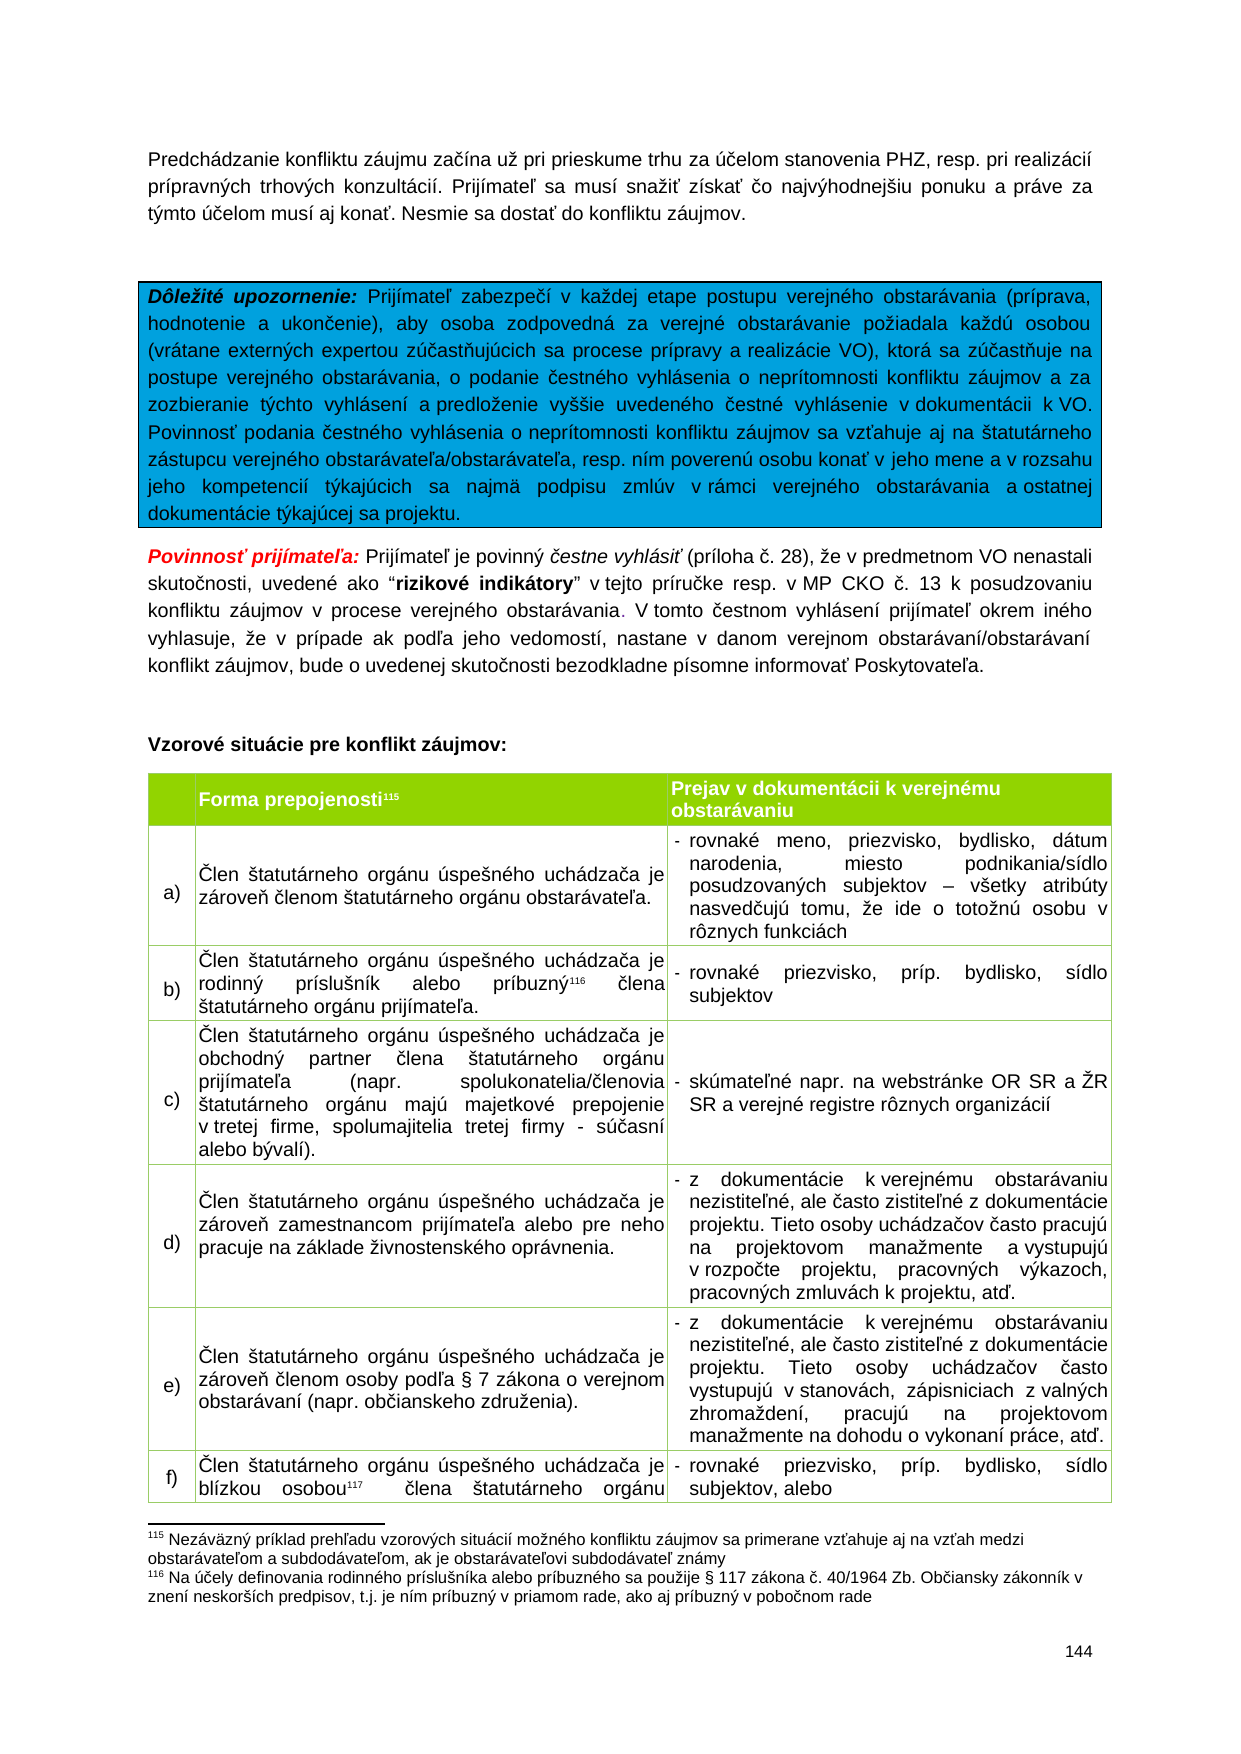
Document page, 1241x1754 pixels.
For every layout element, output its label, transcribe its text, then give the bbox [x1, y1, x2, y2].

table_cell Člen štatutárneho orgánu úspešného uchádzača je obchodný partner člena štatutárneho orgánu prijímateľa (napr. spolukonatelia/členovia štatutárneho orgánu majú majetkové prepojenie v tretej firme, spolumajitelia tretej firmy - súčasní alebo bývalí). [196, 1021, 667, 1163]
table_cell rovnaké meno, priezvisko, bydlisko, dátum narodenia, miesto podnikania/sídlo posudzovaných subjektov – všetky atribúty nasvedčujú tomu, že ide o totožnú osobu v rôznych funkciách [668, 826, 1111, 945]
text Povinnosť prijímateľa: Prijímateľ je povinný čestne vyhlásiť (príloha č. 28), že v predmetnom VO nenastali skutočnosti, uvedené ako “rizikové indikátory” v tejto príručke resp. v MP CKO č. 13 k posudzovaniu konfliktu záujmov v procese verejného obstarávania. V tomto čestnom vyhlásení prijímateľ okrem iného vyhlasuje, že v prípade ak podľa jeho vedomostí, nastane v danom verejnom obstarávaní/obstarávaní konflikt záujmov, bude o uvedenej skutočnosti bezodkladne písomne informovať Poskytovateľa. [148, 545, 1092, 676]
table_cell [668, 1451, 1111, 1502]
table_header Forma prepojenosti [196, 774, 667, 825]
text Vzorové situácie pre konflikt záujmov: [148, 733, 1092, 756]
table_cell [196, 1451, 667, 1502]
table_header Prejav v dokumentácii k verejnému obstarávaniu [668, 774, 1111, 825]
table_cell z dokumentácie k verejnému obstarávaniu nezistiteľné, ale často zistiteľné z dokumentácie projektu. Tieto osoby uchádzačov často vystupujú v stanovách, zápisniciach z valných zhromaždení, pracujú na projektovom manažmente na dohodu o vykonaní práce, atď. [668, 1308, 1111, 1450]
table_cell f) [149, 1451, 195, 1502]
table_cell Člen štatutárneho orgánu úspešného uchádzača je rodinný príslušník alebo príbuzný člena štatutárneho orgánu prijímateľa. [196, 946, 667, 1020]
table_cell Člen štatutárneho orgánu úspešného uchádzača je zároveň členom osoby podľa § 7 zákona o verejnom obstarávaní (napr. občianskeho združenia). [196, 1308, 667, 1450]
table_cell a) [149, 826, 195, 945]
table_cell c) [149, 1021, 195, 1163]
table_cell Člen štatutárneho orgánu úspešného uchádzača je zároveň zamestnancom prijímateľa alebo pre neho pracuje na základe živnostenského oprávnenia. [196, 1165, 667, 1307]
table_cell Člen štatutárneho orgánu úspešného uchádzača je zároveň členom štatutárneho orgánu obstarávateľa. [196, 826, 667, 945]
table_cell e) [149, 1308, 195, 1450]
table_header [149, 774, 195, 825]
text Predchádzanie konfliktu záujmu začína už pri prieskume trhu za účelom stanovenia PHZ, resp. pri realizácií prípravných trhových konzultácií. Prijímateľ sa musí snažiť získať čo najvýhodnejšiu ponuku a práve za týmto účelom musí aj konať. Nesmie sa dostať do konfliktu záujmov. [148, 148, 1092, 225]
table_cell rovnaké priezvisko, príp. bydlisko, sídlo subjektov [668, 946, 1111, 1020]
table_cell b) [149, 946, 195, 1020]
table_cell z dokumentácie k verejnému obstarávaniu nezistiteľné, ale často zistiteľné z dokumentácie projektu. Tieto osoby uchádzačov často pracujú na projektovom manažmente a vystupujú v rozpočte projektu, pracovných výkazoch, pracovných zmluvách k projektu, atď. [668, 1165, 1111, 1307]
table_cell skúmateľné napr. na webstránke OR SR a ŽR SR a verejné registre rôznych organizácií [668, 1021, 1111, 1163]
text Dôležité upozornenie: Prijímateľ zabezpečí v každej etape postupu verejného obstarávania (príprava, hodnotenie a ukončenie), aby osoba zodpovedná za verejné obstarávanie požiadala každú osobou (vrátane externých expertou zúčastňujúcich sa procese prípravy a realizácie VO), ktorá sa zúčastňuje na postupe verejného obstarávania, o podanie čestného vyhlásenia o neprítomnosti konfliktu záujmov a za zozbieranie týchto vyhlásení a predloženie vyššie uvedeného čestné vyhlásenie v dokumentácii k VO. Povinnosť podania čestného vyhlásenia o neprítomnosti konfliktu záujmov sa vzťahuje aj na štatutárneho zástupcu verejného obstarávateľa/obstarávateľa, resp. ním poverenú osobu konať v jeho mene a v rozsahu jeho kompetencií týkajúcich sa najmä podpisu zmlúv v rámci verejného obstarávania a ostatnej dokumentácie týkajúcej sa projektu. [139, 283, 1101, 527]
table_cell d) [149, 1165, 195, 1307]
